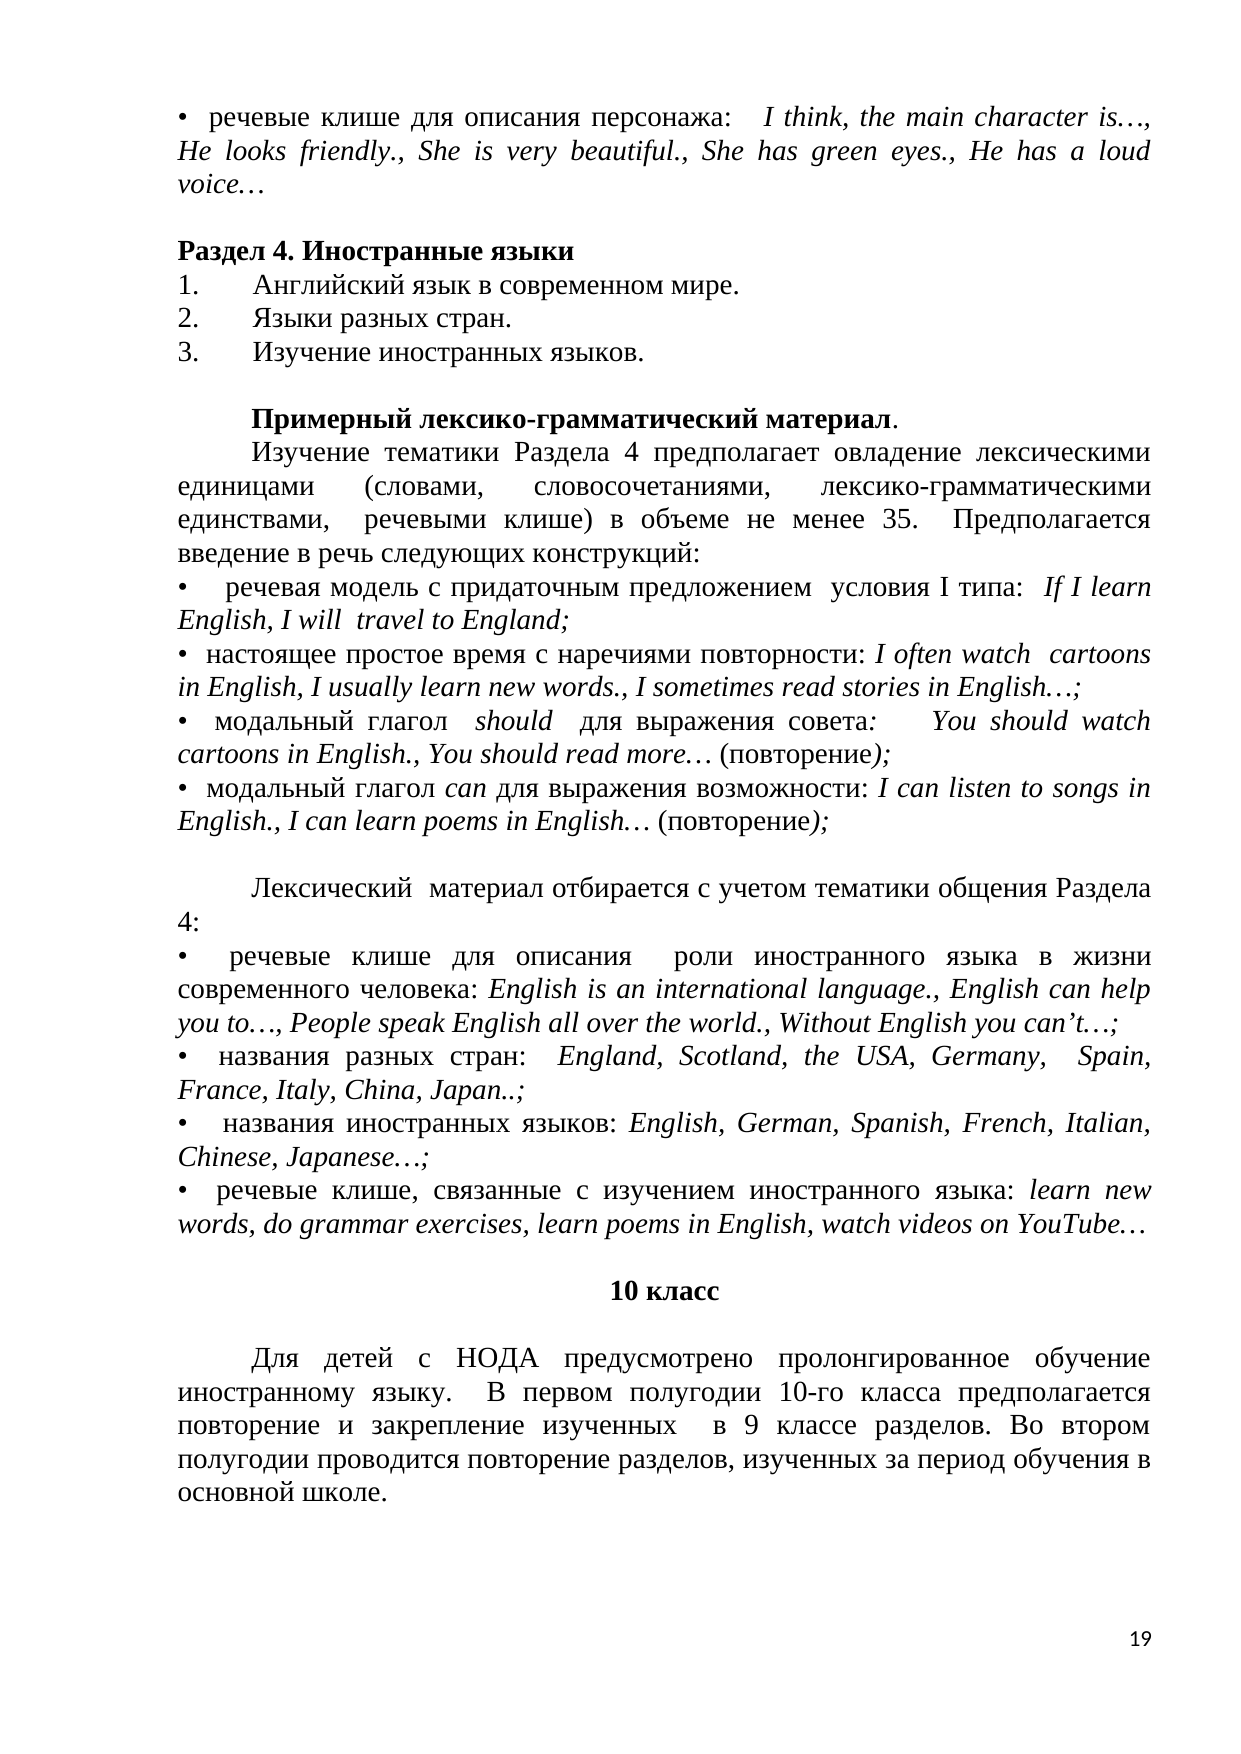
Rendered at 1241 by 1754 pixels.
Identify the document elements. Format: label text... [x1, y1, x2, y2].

text Примерный лексико-грамматический материал. [177, 401, 1152, 434]
list Английский язык в современном мире. [177, 267, 1152, 300]
text • речевые клише для описания роли иностранного языка в жизни современного человека: English is an international language., English can help you to…, People speak English all over the world., Without English you can’t…; [177, 938, 1152, 1038]
list Языки разных стран. [177, 300, 1152, 334]
text • модальный глагол can для выражения возможности: I can listen to songs in English., I can learn poems in English… (повторение); [177, 770, 1152, 837]
text • речевые клише для описания персонажа: I think, the main character is…, He looks friendly., She is very beautiful., She has green eyes., He has a loud voice… [177, 99, 1152, 200]
text Лексический материал отбирается с учетом тематики общения Раздела 4: [177, 871, 1152, 938]
text • названия иностранных языков: English, German, Spanish, French, Italian, Chinese, Japanese…; [177, 1105, 1152, 1172]
text • модальный глагол should для выражения совета: You should watch cartoons in English., You should read more… (повторение); [177, 703, 1152, 770]
text • речевые клише, связанные с изучением иностранного языка: learn new words, do grammar exercises, learn poems in English, watch videos on YouTube… [177, 1172, 1152, 1239]
text • настоящее простое время с наречиями повторности: I often watch cartoons in English, I usually learn new words., I sometimes read stories in English…; [177, 636, 1152, 703]
text Раздел 4. Иностранные языки [177, 233, 1152, 267]
list Изучение иностранных языков. [177, 334, 1152, 367]
text Для детей с НОДА предусмотрено пролонгированное обучение иностранному языку. В первом полугодии 10-го класса предполагается повторение и закрепление изученных в 9 классе разделов. Во втором полугодии проводится повторение разделов, изученных за период обучения в основной школе. [177, 1340, 1152, 1508]
text • речевая модель с придаточным предложением условия I типа: If I learn English, I will travel to England; [177, 569, 1152, 636]
text Изучение тематики Раздела 4 предполагает овладение лексическими единицами (словами, словосочетаниями, лексико-грамматическими единствами, речевыми клише) в объеме не менее 35. Предполагается введение в речь следующих конструкций: [177, 434, 1152, 569]
text • названия разных стран: England, Scotland, the USA, Germany, Spain, France, Italy, China, Japan..; [177, 1038, 1152, 1105]
text 10 класс [177, 1273, 1152, 1307]
